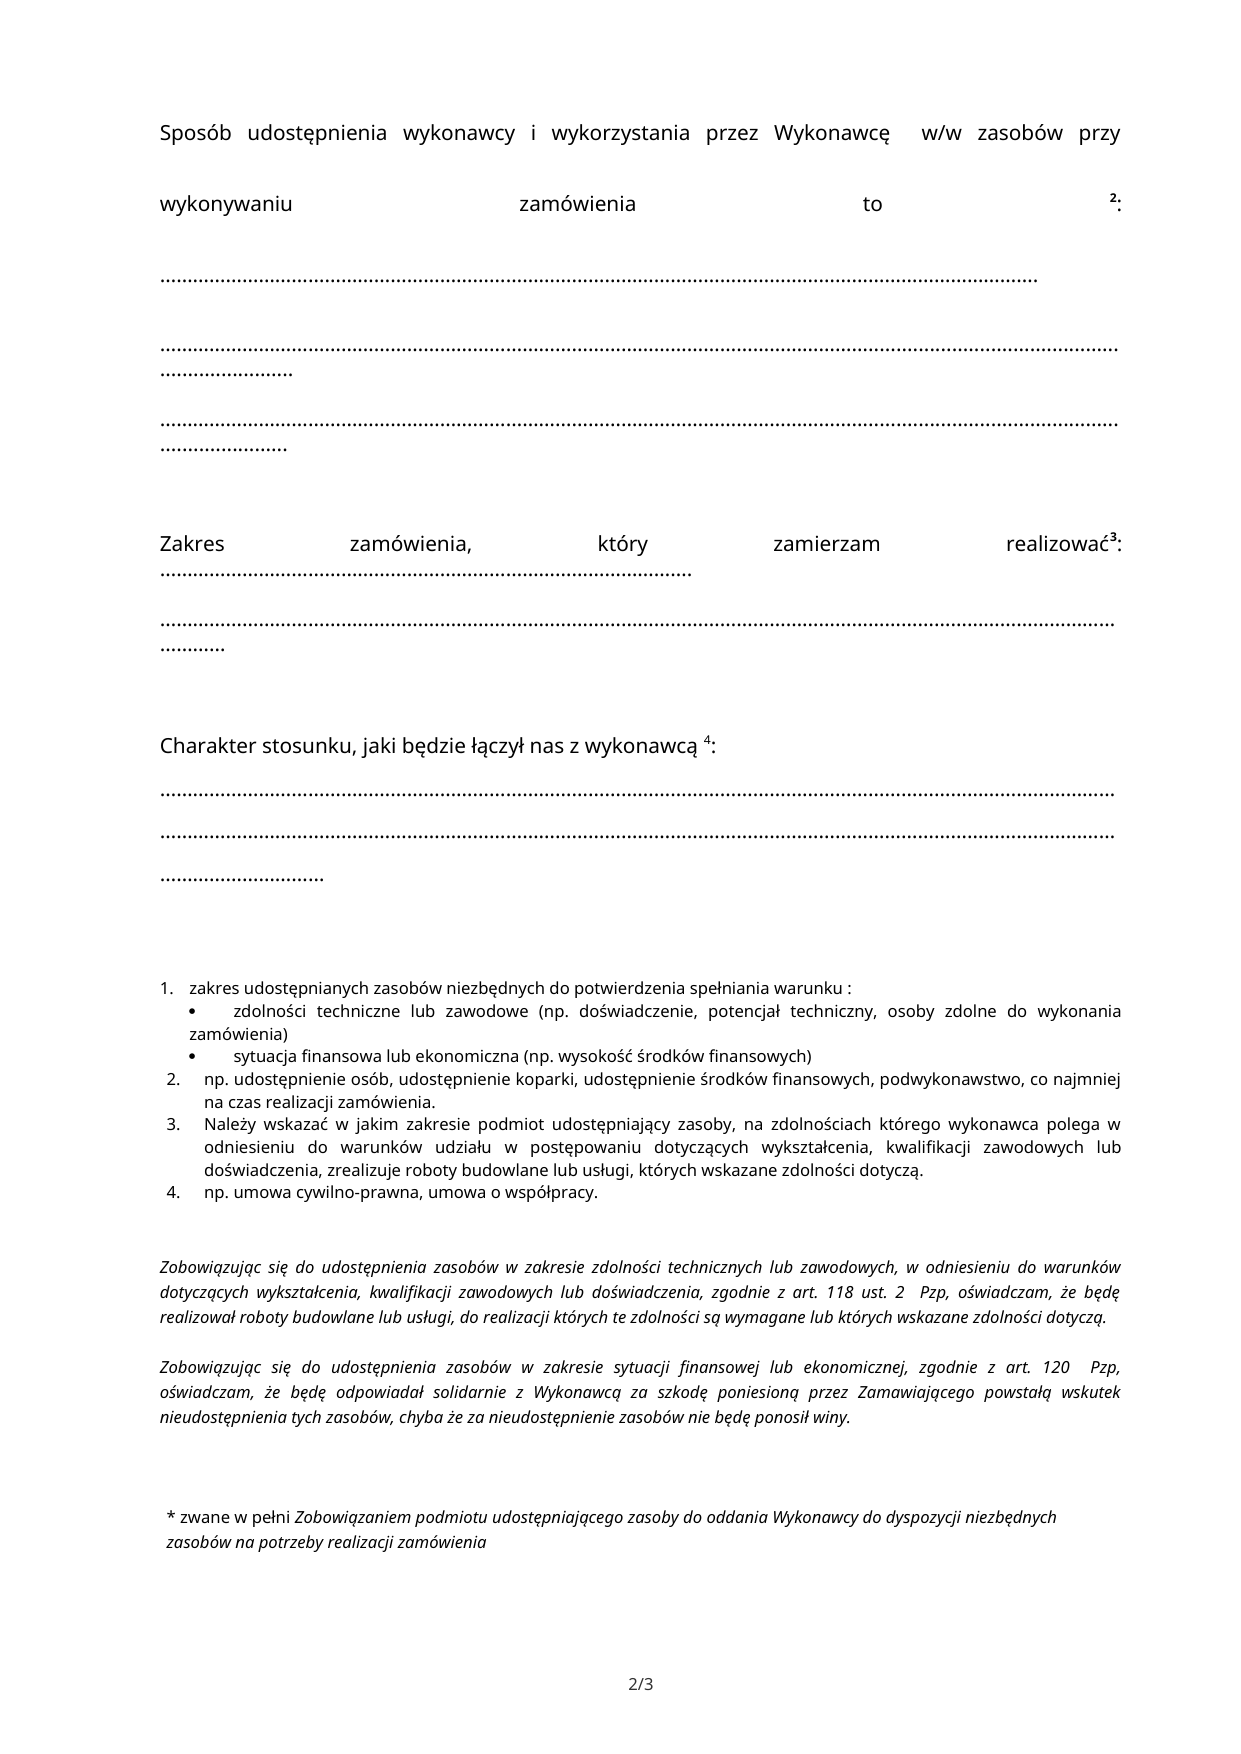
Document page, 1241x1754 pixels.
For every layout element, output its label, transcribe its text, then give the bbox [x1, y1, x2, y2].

text Charakter stosunku, jaki będzie łączył nas z wykonawcą 4: ……………………………………………………………………………………………………………………………………………………………………………………………………………………………………………………………………………………………………………………………………………… [159, 731, 1122, 887]
text …………………………………………………………………………………………………………………..................................................................... [159, 331, 1122, 381]
text * zwane w pełni Zobowiązaniem podmiotu udostępniającego zasoby do oddania Wykonawcy do dyspozycji niezbędnych zasobów na potrzeby realizacji zamówienia [166, 1504, 1122, 1554]
list Należy wskazać w jakim zakresie podmiot udostępniający zasoby, na zdolnościach którego wykonawca polega w odniesieniu do warunków udziału w postępowaniu dotyczących wykształcenia, kwalifikacji zawodowych lub doświadczenia, zrealizuje roboty budowlane lub usługi, których wskazane zdolności dotyczą. [166, 1113, 1122, 1181]
text …………………………………………………………………………………………………………………………………………………………………… [159, 606, 1122, 656]
list zakres udostępnianych zasobów niezbędnych do potwierdzenia spełniania warunku : [159, 977, 1122, 999]
text ………………………………………………………………………………………………………………….................................................................... [159, 406, 1122, 456]
list zdolności techniczne lub zawodowe (np. doświadczenie, potencjał techniczny, osoby zdolne do wykonania zamówienia) [189, 999, 1122, 1045]
list np. udostępnienie osób, udostępnienie koparki, udostępnienie środków finansowych, podwykonawstwo, co najmniej na czas realizacji zamówienia. [166, 1067, 1122, 1113]
text Zobowiązując się do udostępnienia zasobów w zakresie sytuacji finansowej lub ekonomicznej, zgodnie z art. 120 Pzp, oświadczam, że będę odpowiadał solidarnie z Wykonawcą za szkodę poniesioną przez Zamawiającego powstałą wskutek nieudostępnienia tych zasobów, chyba że za nieudostępnienie zasobów nie będę ponosił winy. [159, 1354, 1122, 1429]
text Zakres zamówienia, który zamierzam realizować3:……………………………………………………………………………………. [159, 531, 1122, 581]
text Sposób udostępnienia wykonawcy i wykorzystania przez Wykonawcę w/w zasobów przy wykonywaniu zamówienia to 2: ……………………………………………………………………………………………………………………………………………. [159, 118, 1122, 289]
list sytuacja finansowa lub ekonomiczna (np. wysokość środków finansowych) [189, 1045, 1122, 1067]
text Zobowiązując się do udostępnienia zasobów w zakresie zdolności technicznych lub zawodowych, w odniesieniu do warunków dotyczących wykształcenia, kwalifikacji zawodowych lub doświadczenia, zgodnie z art. 118 ust. 2 Pzp, oświadczam, że będę realizował roboty budowlane lub usługi, do realizacji których te zdolności są wymagane lub których wskazane zdolności dotyczą. [159, 1254, 1122, 1329]
list np. umowa cywilno-prawna, umowa o współpracy. [166, 1181, 1122, 1204]
